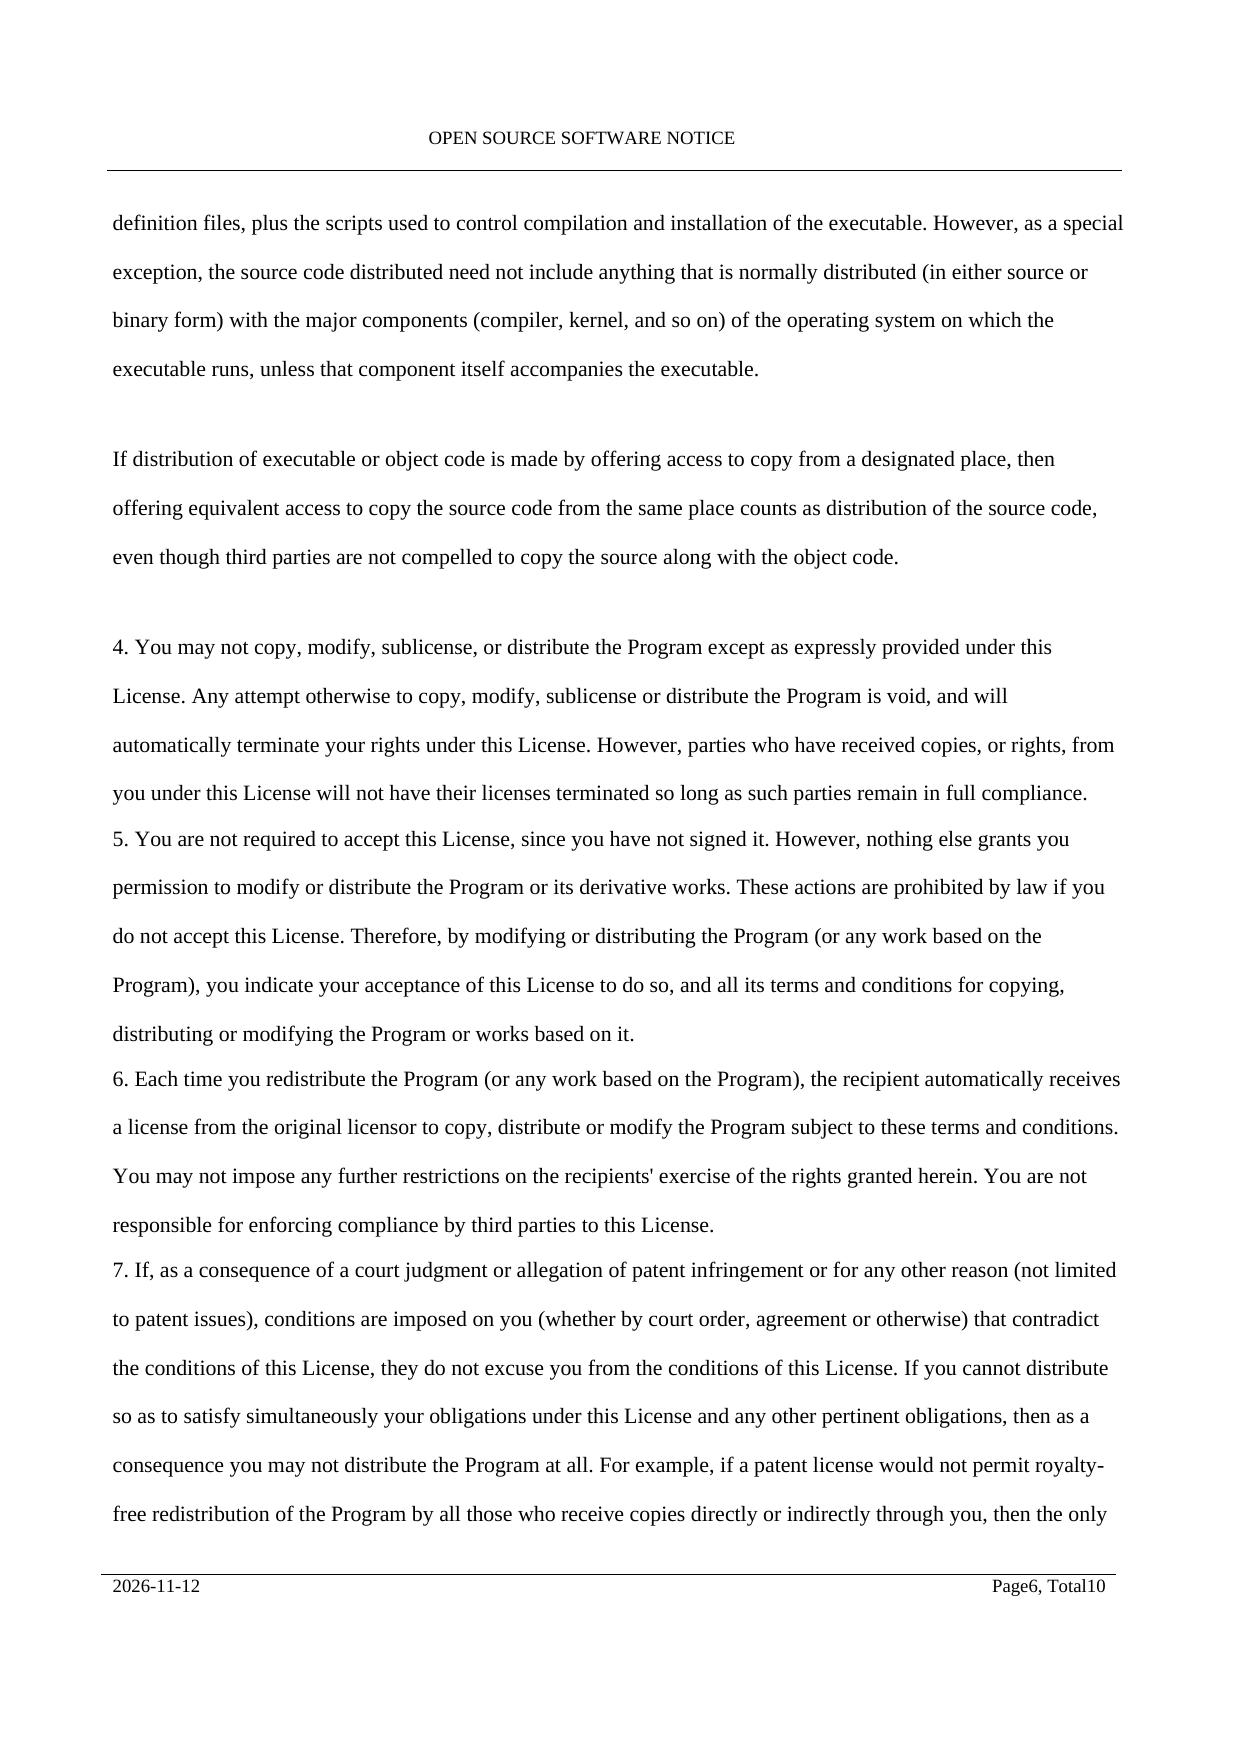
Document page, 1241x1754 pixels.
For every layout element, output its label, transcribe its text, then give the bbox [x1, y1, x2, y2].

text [112, 206, 1128, 385]
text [112, 1253, 1128, 1529]
text 4. You may not copy, modify, sublicense, or distribute the Program except as expressly provided under this License. Any attempt otherwise to copy, modify, sublicense or distribute the Program is void, and will automatically terminate your rights under this License. However, parties who have received copies, or rights, from you under this License will not have their licenses terminated so long as such parties remain in full compliance. [112, 631, 1128, 809]
text 5. You are not required to accept this License, since you have not signed it. However, nothing else grants you permission to modify or distribute the Program or its derivative works. These actions are prohibited by law if you do not accept this License. Therefore, by modifying or distributing the Program (or any work based on the Program), you indicate your acceptance of this License to do so, and all its terms and conditions for copying, distributing or modifying the Program or works based on it. [112, 822, 1128, 1049]
text 6. Each time you redistribute the Program (or any work based on the Program), the recipient automatically receives a license from the original licensor to copy, distribute or modify the Program subject to these terms and conditions. You may not impose any further restrictions on the recipients' exercise of the rights granted herein. You are not responsible for enforcing compliance by third parties to this License. [112, 1062, 1128, 1241]
text If distribution of executable or object code is made by offering access to copy from a designated place, then offering equivalent access to copy the source code from the same place counts as distribution of the source code, even though third parties are not compelled to copy the source along with the object code. [112, 443, 1128, 573]
